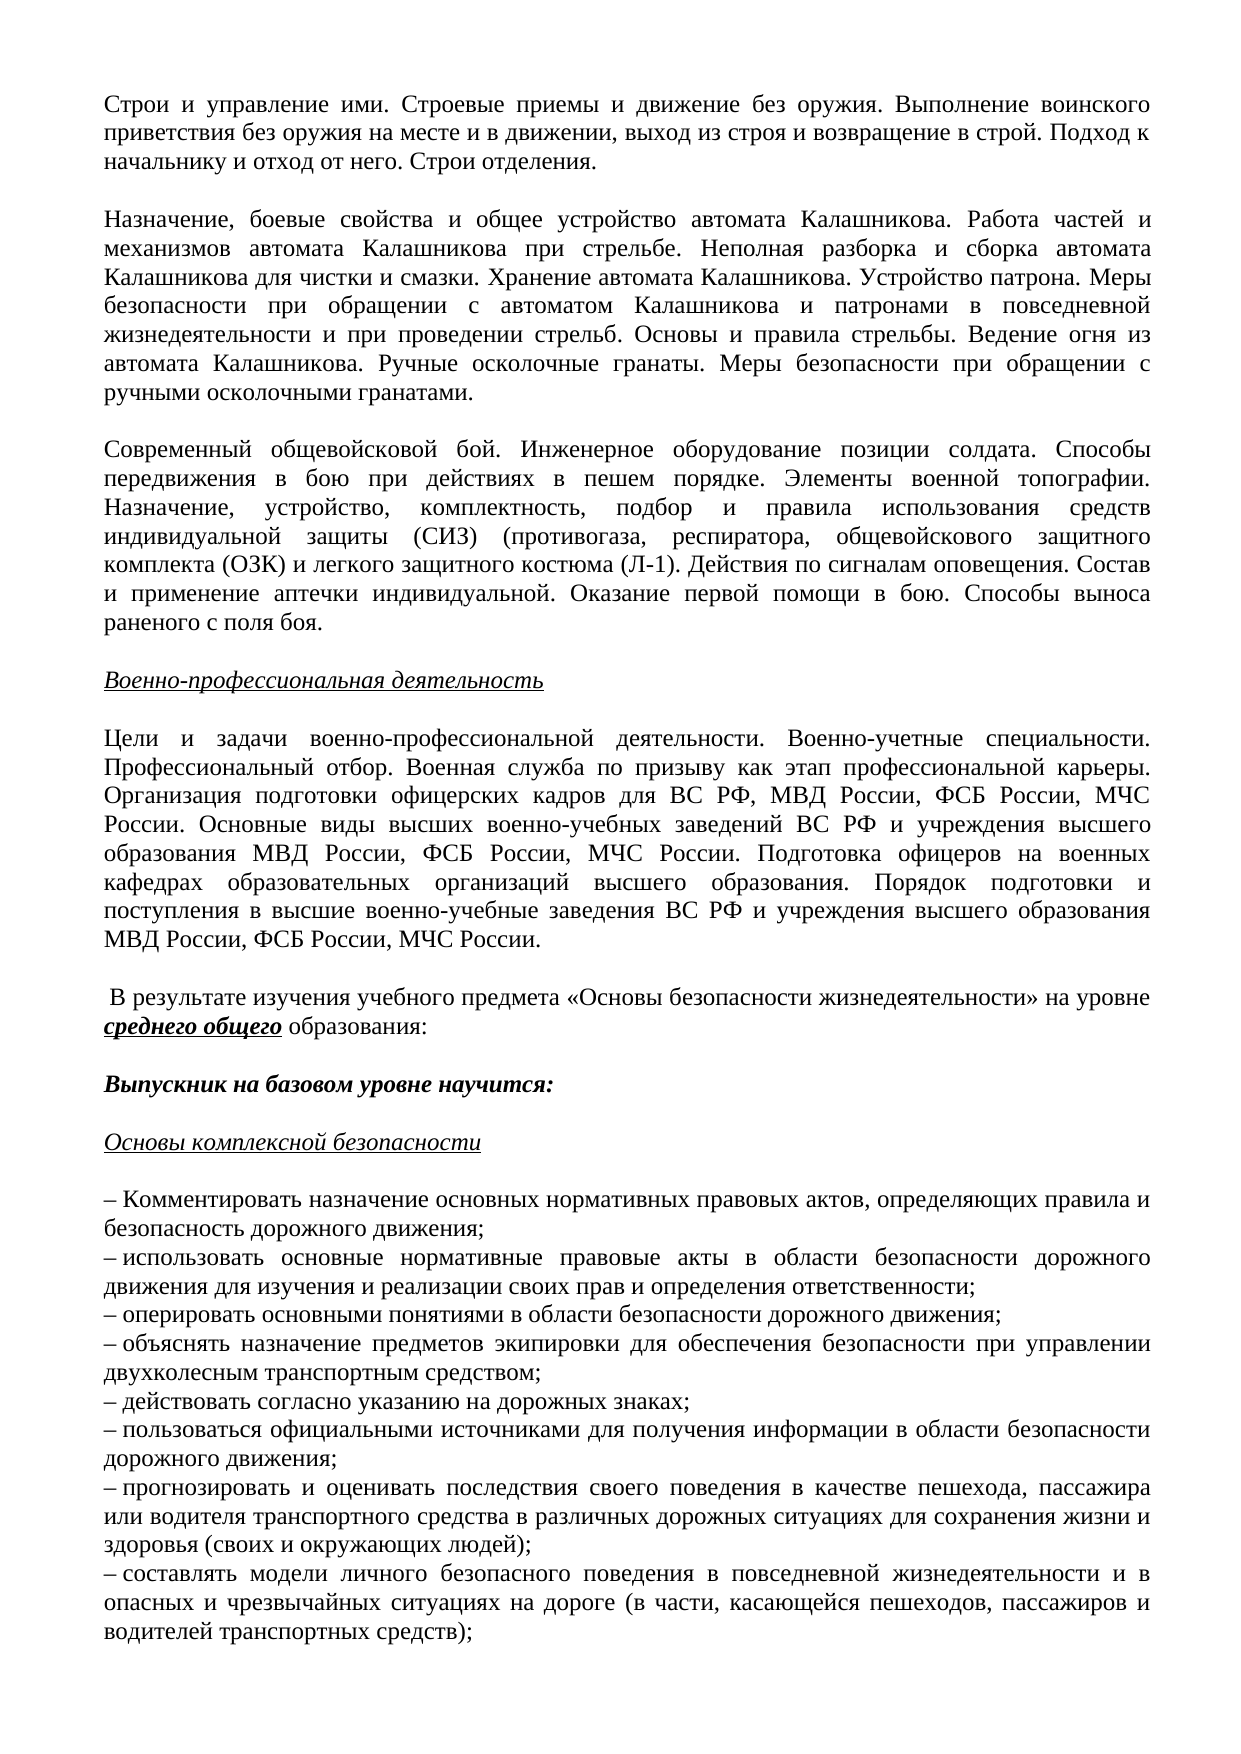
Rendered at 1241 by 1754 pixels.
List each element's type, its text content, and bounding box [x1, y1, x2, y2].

text Современный общевойсковой бой. Инженерное оборудование позиции солдата. Способы передвижения в бою при действиях в пешем порядке. Элементы военной топографии. Назначение, устройство, комплектность, подбор и правила использования средств индивидуальной защиты (СИЗ) (противогаза, респиратора, общевойскового защитного комплекта (ОЗК) и легкого защитного костюма (Л-1). Действия по сигналам оповещения. Состав и применение аптечки индивидуальной. Оказание первой помощи в бою. Способы выноса раненого с поля боя. [103, 434, 1152, 636]
text Строи и управление ими. Строевые приемы и движение без оружия. Выполнение воинского приветствия без оружия на месте и в движении, выход из строя и возвращение в строй. Подход к начальнику и отход от него. Строи отделения. [103, 89, 1152, 175]
text –​ использовать основные нормативные правовые акты в области безопасности дорожного движения для изучения и реализации своих прав и определения ответственности; [103, 1242, 1152, 1299]
text –​ составлять модели личного безопасного поведения в повседневной жизнедеятельности и в опасных и чрезвычайных ситуациях на дороге (в части, касающейся пешеходов, пассажиров и водителей транспортных средств); [103, 1558, 1152, 1644]
text –​ прогнозировать и оценивать последствия своего поведения в качестве пешехода, пассажира или водителя транспортного средства в различных дорожных ситуациях для сохранения жизни и здоровья (своих и окружающих людей); [103, 1472, 1152, 1558]
text Основы комплексной безопасности [103, 1127, 1152, 1155]
text –​ объяснять назначение предметов экипировки для обеспечения безопасности при управлении двухколесным транспортным средством; [103, 1328, 1152, 1386]
text –​ действовать согласно указанию на дорожных знаках; [103, 1386, 1152, 1414]
text –​ оперировать основными понятиями в области безопасности дорожного движения; [103, 1299, 1152, 1328]
text Назначение, боевые свойства и общее устройство автомата Калашникова. Работа частей и механизмов автомата Калашникова при стрельбе. Неполная разборка и сборка автомата Калашникова для чистки и смазки. Хранение автомата Калашникова. Устройство патрона. Меры безопасности при обращении с автоматом Калашникова и патронами в повседневной жизнедеятельности и при проведении стрельб. Основы и правила стрельбы. Ведение огня из автомата Калашникова. Ручные осколочные гранаты. Меры безопасности при обращении с ручными осколочными гранатами. [103, 204, 1152, 405]
text –​ пользоваться официальными источниками для получения информации в области безопасности дорожного движения; [103, 1414, 1152, 1472]
text Выпускник на базовом уровне научится: [103, 1069, 1152, 1097]
text В результате изучения учебного предмета «Основы безопасности жизнедеятельности» на уровне среднего общего образования: [103, 982, 1152, 1039]
text Военно-профессиональная деятельность [103, 665, 1152, 694]
text –​ Комментировать назначение основных нормативных правовых актов, определяющих правила и безопасность дорожного движения; [103, 1184, 1152, 1242]
text Цели и задачи военно-профессиональной деятельности. Военно-учетные специальности. Профессиональный отбор. Военная служба по призыву как этап профессиональной карьеры. Организация подготовки офицерских кадров для ВС РФ, МВД России, ФСБ России, МЧС России. Основные виды высших военно-учебных заведений ВС РФ и учреждения высшего образования МВД России, ФСБ России, МЧС России. Подготовка офицеров на военных кафедрах образовательных организаций высшего образования. Порядок подготовки и поступления в высшие военно-учебные заведения ВС РФ и учреждения высшего образования МВД России, ФСБ России, МЧС России. [103, 723, 1152, 953]
